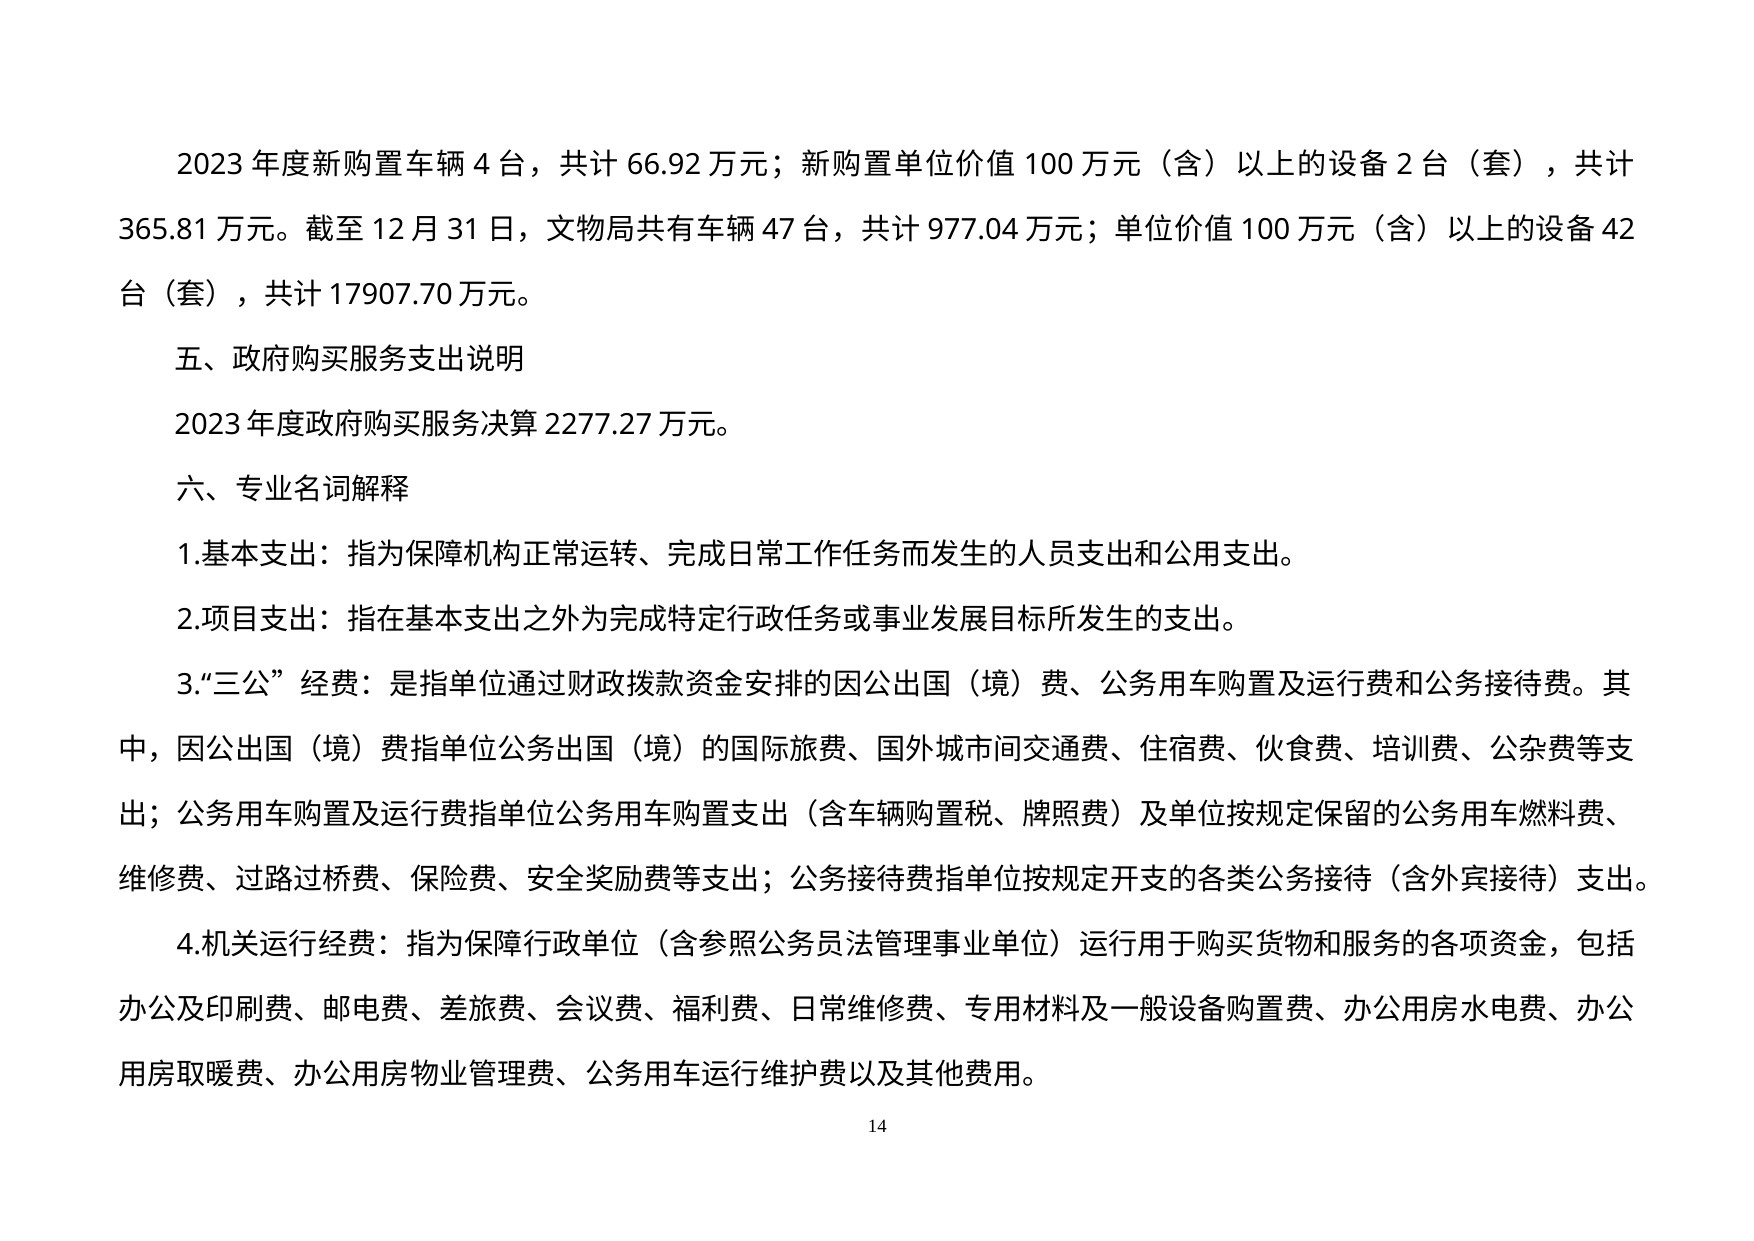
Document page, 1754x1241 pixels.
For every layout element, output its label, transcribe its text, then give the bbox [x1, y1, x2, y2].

text 2023年度新购置车辆4台，共计66.92万元；新购置单位价值100万元（含）以上的设备2台（套），共计365.81万元。截至12月31日，文物局共有车辆47台，共计977.04万元；单位价值100万元（含）以上的设备42台（套），共计17907.70万元。 [118, 129, 1636, 324]
text 4.机关运行经费：指为保障行政单位（含参照公务员法管理事业单位）运行用于购买货物和服务的各项资金，包括办公及印刷费、邮电费、差旅费、会议费、福利费、日常维修费、专用材料及一般设备购置费、办公用房水电费、办公用房取暖费、办公用房物业管理费、公务用车运行维护费以及其他费用。 [118, 909, 1636, 1104]
text 五、政府购买服务支出说明 [118, 324, 1636, 389]
text 1.基本支出：指为保障机构正常运转、完成日常工作任务而发生的人员支出和公用支出。 [118, 519, 1636, 584]
text 2.项目支出：指在基本支出之外为完成特定行政任务或事业发展目标所发生的支出。 [118, 584, 1636, 649]
text 3.“三公”经费：是指单位通过财政拨款资金安排的因公出国（境）费、公务用车购置及运行费和公务接待费。其中，因公出国（境）费指单位公务出国（境）的国际旅费、国外城市间交通费、住宿费、伙食费、培训费、公杂费等支出；公务用车购置及运行费指单位公务用车购置支出（含车辆购置税、牌照费）及单位按规定保留的公务用车燃料费、维修费、过路过桥费、保险费、安全奖励费等支出；公务接待费指单位按规定开支的各类公务接待（含外宾接待）支出。 [118, 649, 1636, 909]
text 六、专业名词解释 [118, 454, 1636, 519]
text 2023年度政府购买服务决算2277.27万元。 [118, 389, 1636, 454]
